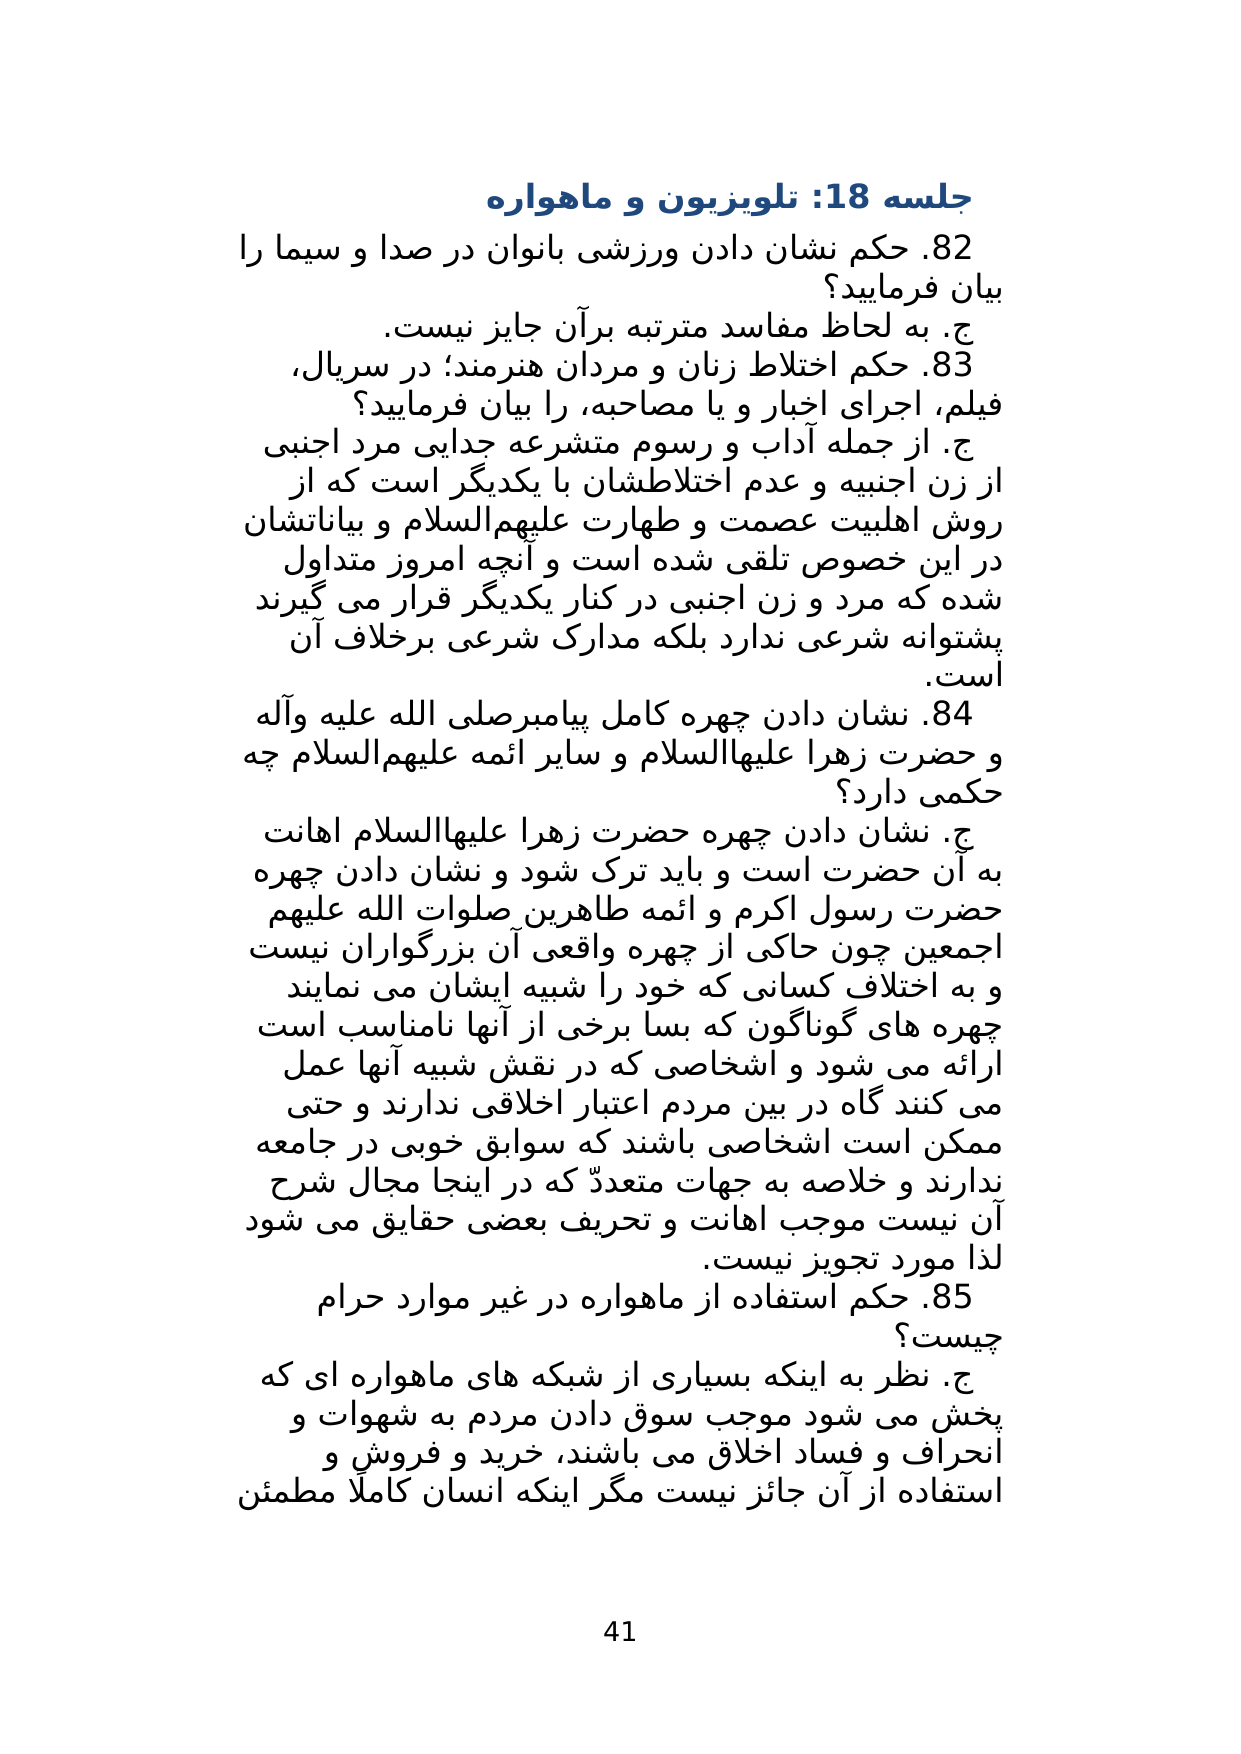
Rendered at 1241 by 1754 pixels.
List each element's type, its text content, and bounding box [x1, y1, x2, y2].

text 83. حکم اختلاط زنان و مردان هنرمند؛ در سریال، فیلم، اجرای اخبار و یا مصاحبه، را بیان فرمایید؟ [236, 345, 1004, 423]
subtitle جلسه 18: تلویزیون و ماهواره [236, 177, 1004, 216]
text ج. نشان دادن چهره حضرت زهرا عليها‌السلام اهانت به آن حضرت است و باید ترک شود و نشان دادن چهره حضرت رسول اکرم و ائمه طاهرین صلوات الله علیهم اجمعین چون حاکی از چهره واقعی آن بزرگواران نیست و به اختلاف کسانی که خود را شبیه ایشان می نمایند چهره های گوناگون که بسا برخی از آنها نامناسب است ارائه می شود و اشخاصی که در نقش شبیه آنها عمل می کنند گاه در بین مردم اعتبار اخلاقی ندارند و حتی ممکن است اشخاصی باشند که سوابق خوبی در جامعه ندارند و خلاصه به جهات متعددّ که در اینجا مجال شرح آن نیست موجب اهانت و تحریف بعضی حقایق می شود لذا مورد تجویز نیست. [236, 811, 1004, 1278]
text 82. حکم نشان دادن ورزشی بانوان در صدا و سیما را بیان فرمایید؟ [236, 228, 1004, 306]
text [236, 1355, 1004, 1511]
text ج. به لحاظ مفاسد مترتبه برآن جایز نیست. [236, 306, 1004, 345]
text ج. از جمله آداب و رسوم متشرعه جدایی مرد اجنبی از زن اجنبیه و عدم اختلاطشان با یکدیگر است که از روش اهلبیت عصمت و طهارت عليهم‌السلام و بیاناتشان در این خصوص تلقی شده است و آنچه امروز متداول شده که مرد و زن اجنبی در کنار یکدیگر قرار می گیرند پشتوانه شرعی ندارد بلکه مدارک شرعی برخلاف آن است. [236, 423, 1004, 695]
text 84. نشان دادن چهره کامل پیامبرصلی الله علیه وآله و حضرت زهرا عليها‌السلام و سایر ائمه عليهم‌السلام چه حکمی دارد؟ [236, 695, 1004, 811]
text 85. حکم استفاده از ماهواره در غیر موارد حرام چیست؟ [236, 1278, 1004, 1355]
